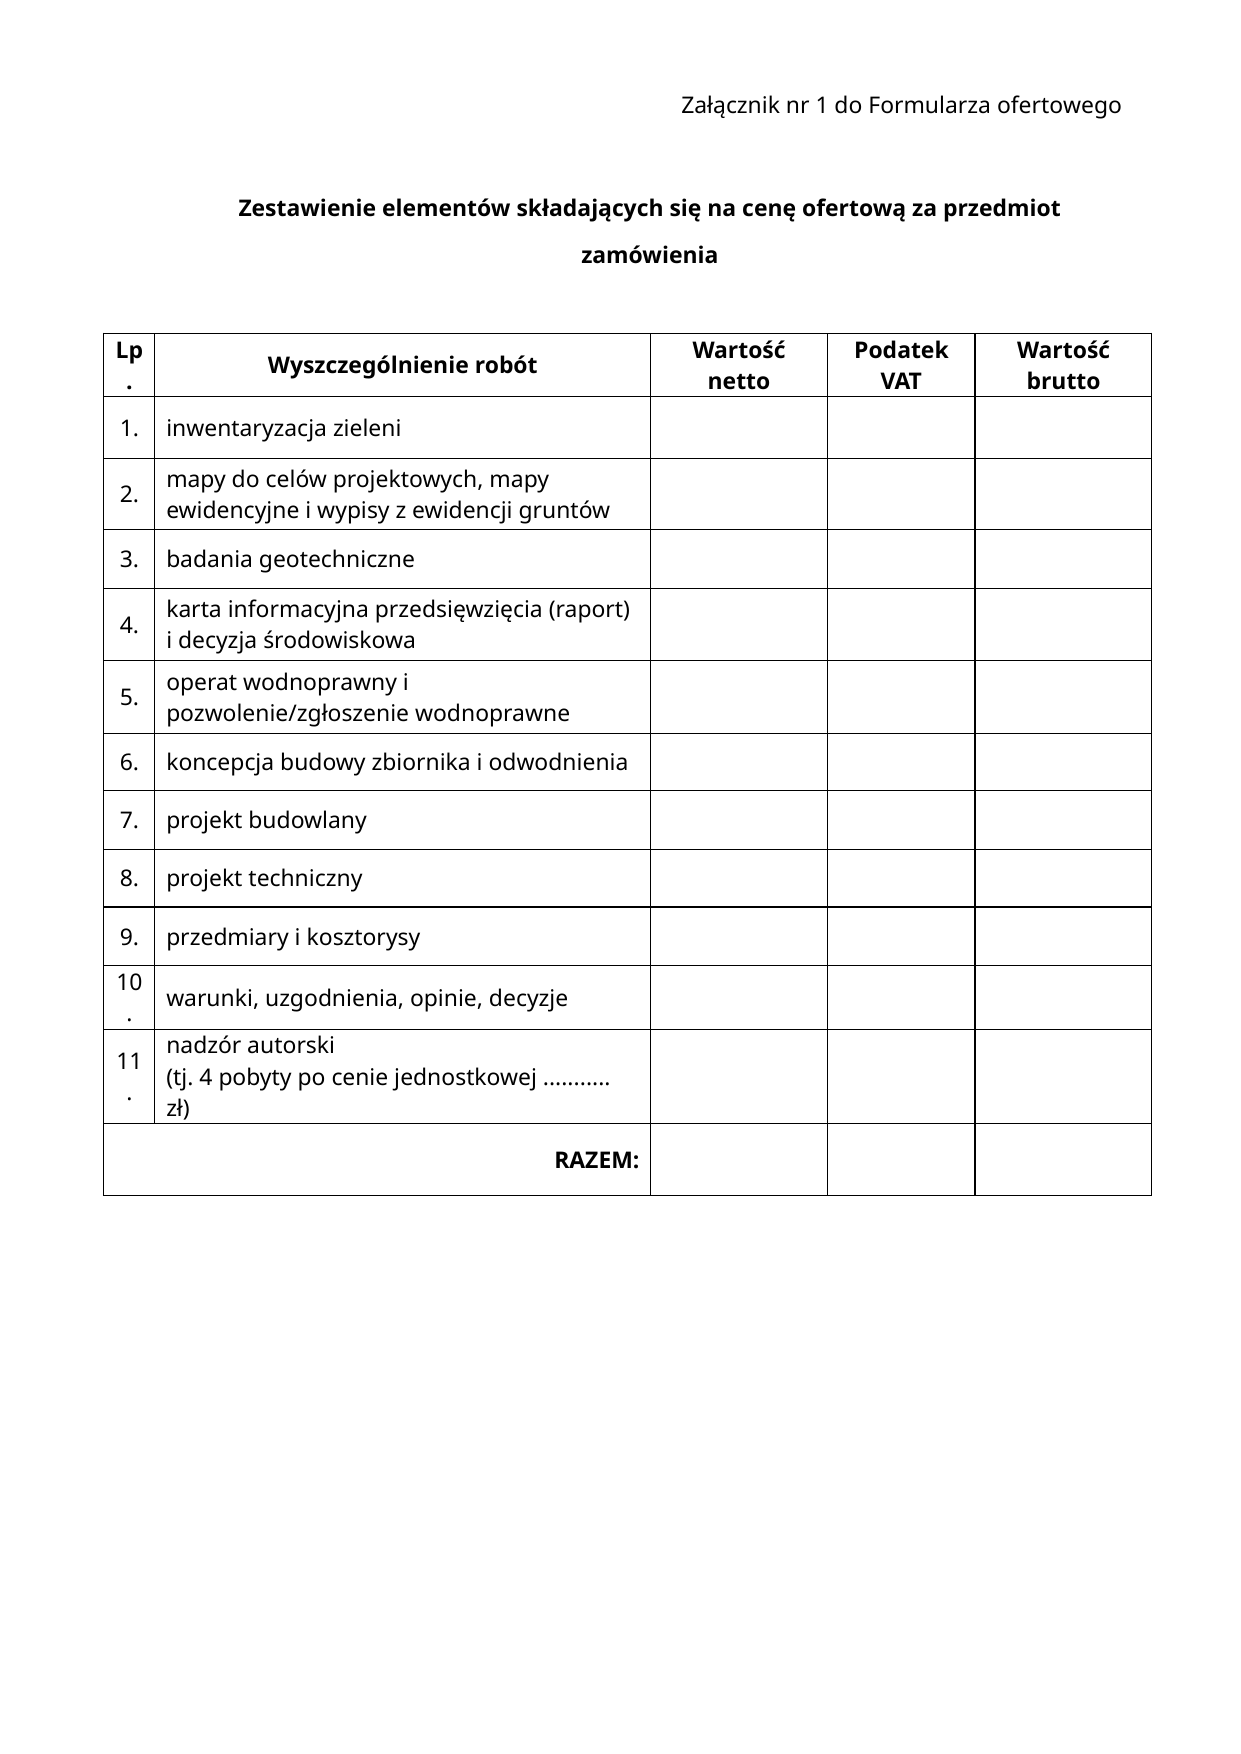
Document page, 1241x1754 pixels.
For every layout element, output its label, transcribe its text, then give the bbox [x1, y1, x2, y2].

table_cell [828, 530, 974, 588]
table_cell karta informacyjna przedsięwzięcia (raport) i decyzja środowiskowa [155, 589, 650, 660]
table_cell 1. [104, 397, 154, 458]
table_cell [976, 850, 1151, 906]
table_cell 10. [104, 966, 154, 1028]
table_cell [976, 1030, 1151, 1123]
table_cell [651, 1124, 827, 1195]
table_cell [651, 966, 827, 1028]
table_cell 3. [104, 530, 154, 588]
table_cell [651, 734, 827, 790]
table_cell [976, 1124, 1151, 1195]
table_cell nadzór autorski (tj. 4 pobyty po cenie jednostkowej ........... zł) [155, 1030, 650, 1123]
table_cell [651, 791, 827, 849]
table_cell [828, 850, 974, 906]
table_header Wyszczególnienie robót [155, 334, 650, 396]
table_cell badania geotechniczne [155, 530, 650, 588]
table_cell RAZEM: [104, 1124, 650, 1195]
table_cell [651, 459, 827, 529]
table_cell [651, 850, 827, 906]
table_cell [828, 966, 974, 1028]
table_cell 8. [104, 850, 154, 906]
table_cell przedmiary i kosztorysy [155, 908, 650, 965]
table_cell 4. [104, 589, 154, 660]
table_cell [976, 661, 1151, 733]
table_cell [976, 530, 1151, 588]
table_cell 9. [104, 908, 154, 965]
table_cell 5. [104, 661, 154, 733]
table_cell [976, 734, 1151, 790]
table_cell [828, 661, 974, 733]
table_header Wartość brutto [976, 334, 1151, 396]
table_cell [828, 459, 974, 529]
table_cell 2. [104, 459, 154, 529]
table_cell projekt budowlany [155, 791, 650, 849]
table_header Wartość netto [651, 334, 827, 396]
table_cell koncepcja budowy zbiornika i odwodnienia [155, 734, 650, 790]
table_cell [828, 1030, 974, 1123]
table_cell [976, 397, 1151, 458]
table_cell [976, 966, 1151, 1028]
table_cell 7. [104, 791, 154, 849]
table_cell [828, 791, 974, 849]
table_cell [976, 589, 1151, 660]
table_cell [828, 1124, 974, 1195]
table_cell warunki, uzgodnienia, opinie, decyzje [155, 966, 650, 1028]
table_cell 6. [104, 734, 154, 790]
table_cell [976, 908, 1151, 965]
table_cell [976, 791, 1151, 849]
table_cell [651, 530, 827, 588]
table_cell [828, 397, 974, 458]
table_header Lp. [104, 334, 154, 396]
table_cell projekt techniczny [155, 850, 650, 906]
table_cell [651, 589, 827, 660]
table_cell [828, 908, 974, 965]
table_cell [651, 661, 827, 733]
table_cell [651, 908, 827, 965]
table_cell [651, 397, 827, 458]
table_cell mapy do celów projektowych, mapy ewidencyjne i wypisy z ewidencji gruntów [155, 459, 650, 529]
table_cell [828, 589, 974, 660]
table_cell operat wodnoprawny i pozwolenie/zgłoszenie wodnoprawne [155, 661, 650, 733]
table_cell [976, 459, 1151, 529]
table_header Podatek VAT [828, 334, 974, 396]
table_cell 11. [104, 1030, 154, 1123]
table_cell inwentaryzacja zieleni [155, 397, 650, 458]
table_cell [651, 1030, 827, 1123]
table_cell [828, 734, 974, 790]
text Zestawienie elementów składających się na cenę ofertową za przedmiot zamówienia [177, 192, 1122, 270]
